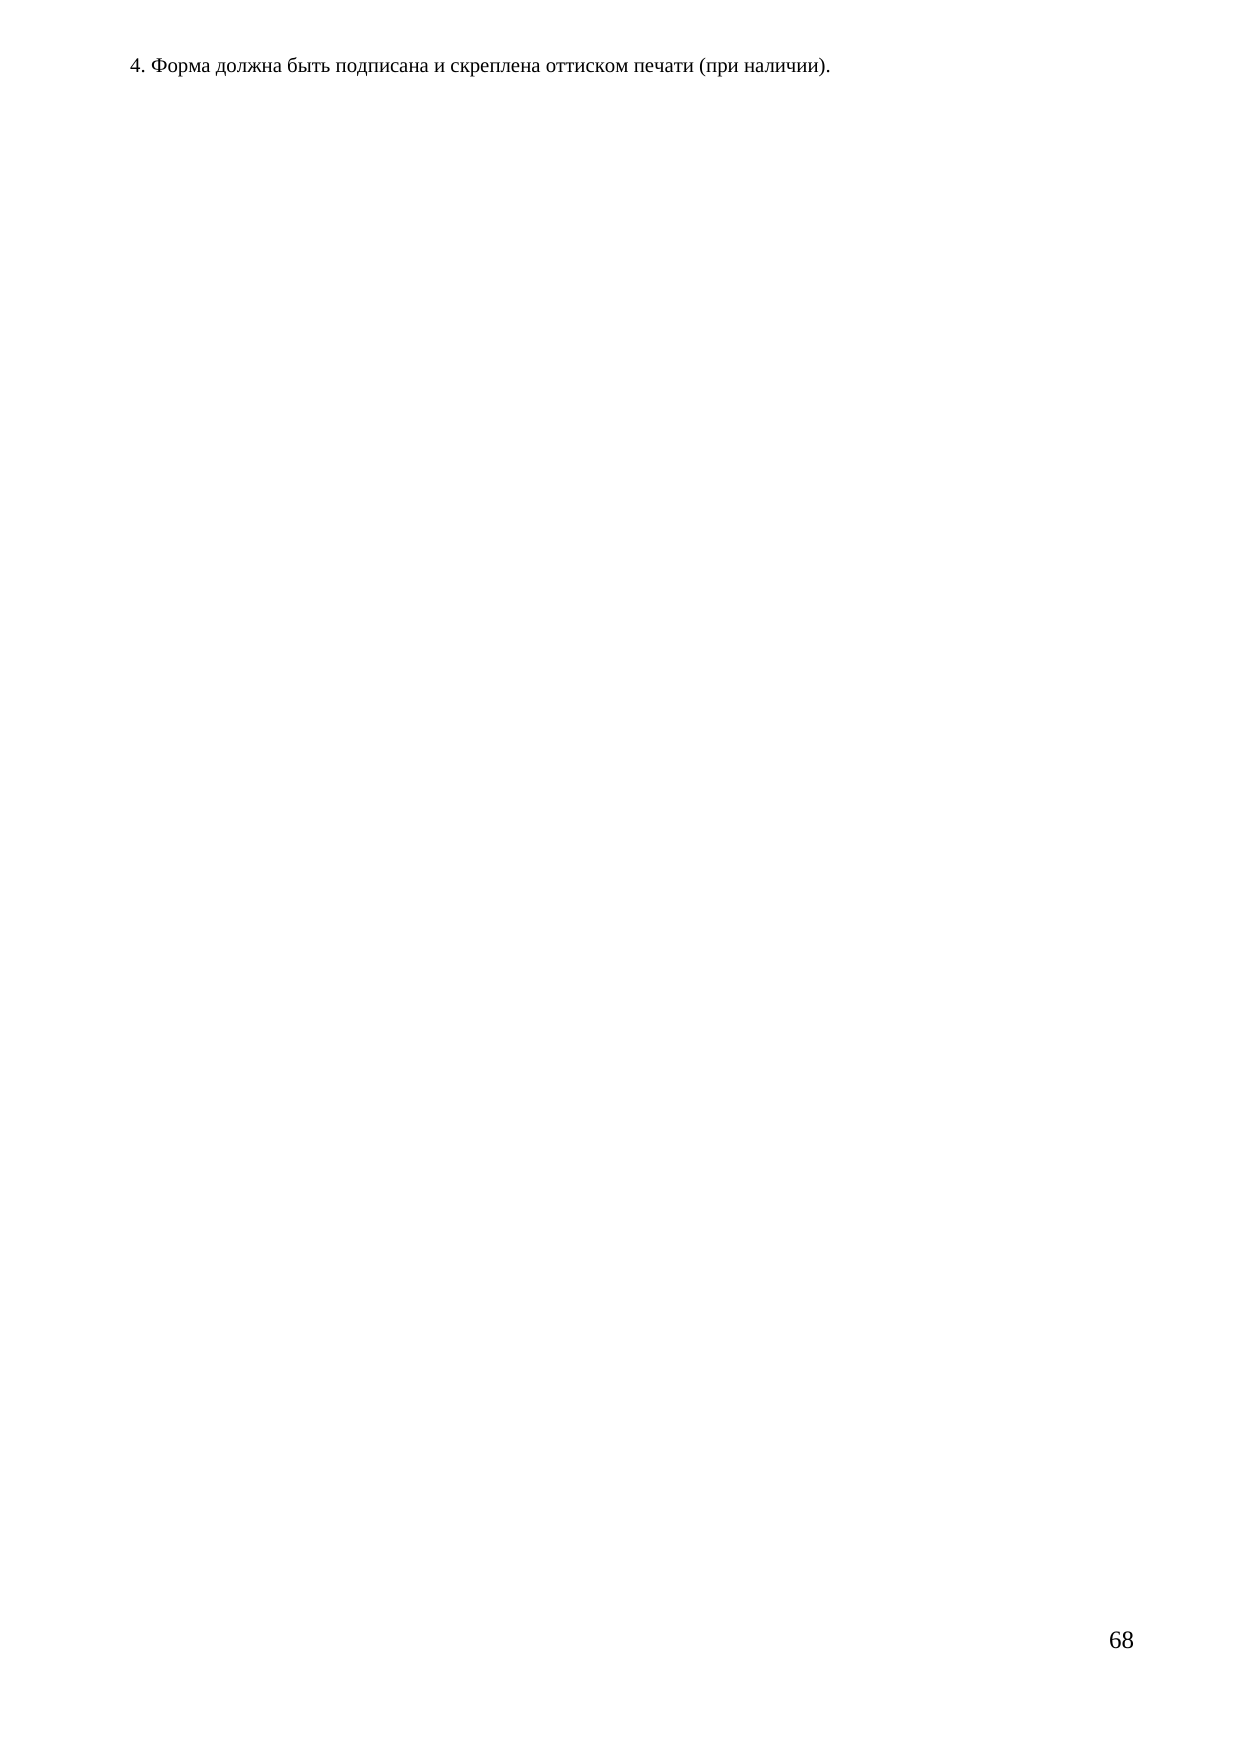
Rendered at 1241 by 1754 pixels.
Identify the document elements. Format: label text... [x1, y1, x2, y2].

text 4. Форма должна быть подписана и скреплена оттиском печати (при наличии). [130, 53, 1134, 77]
